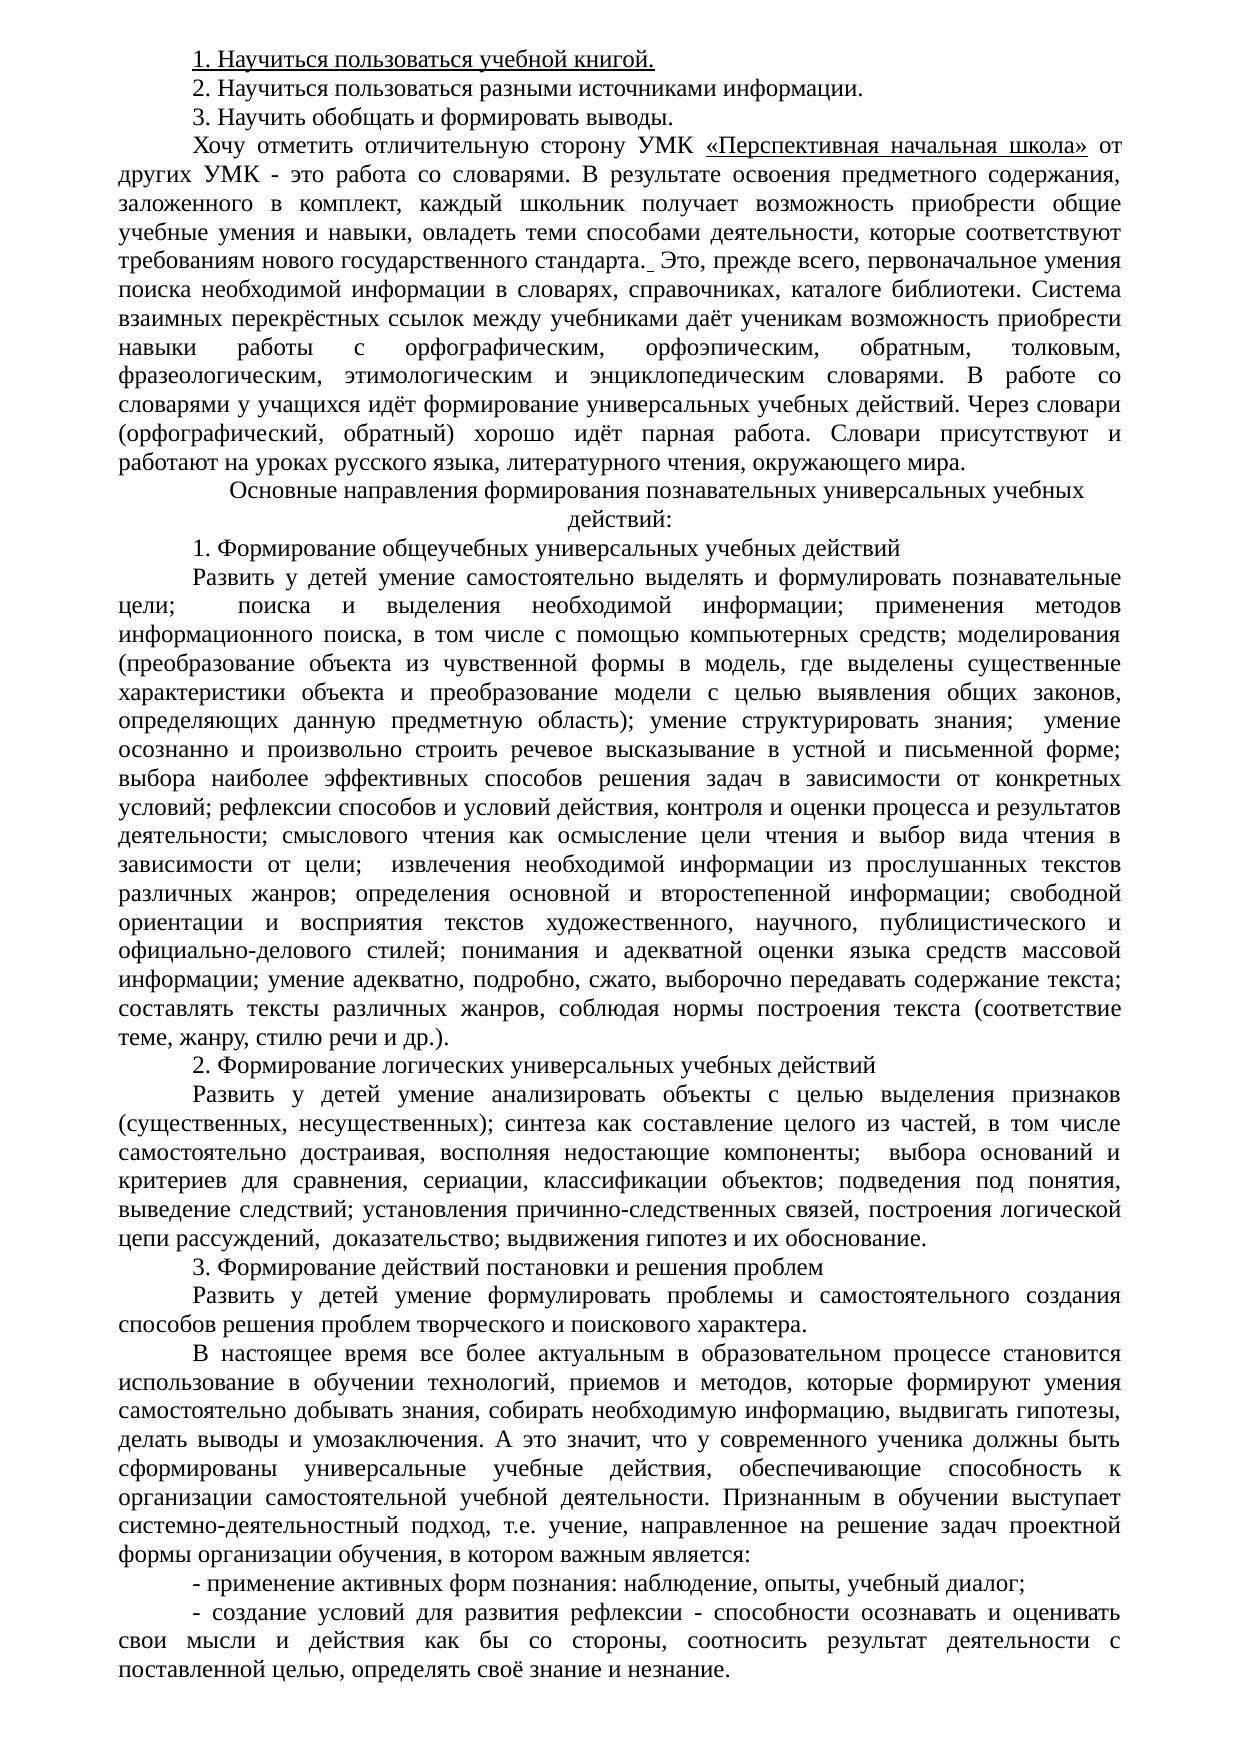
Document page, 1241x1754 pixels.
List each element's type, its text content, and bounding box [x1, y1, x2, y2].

text Развить у детей умение самостоятельно выделять и формулировать познавательные цели; поиска и выделения необходимой информации; применения методов информационного поиска, в том числе с помощью компьютерных средств; моделирования (преобразование объекта из чувственной формы в модель, где выделены существенные характеристики объекта и преобразование модели с целью выявления общих законов, определяющих данную предметную область); умение структурировать знания; умение осознанно и произвольно строить речевое высказывание в устной и письменной форме; выбора наиболее эффективных способов решения задач в зависимости от конкретных условий; рефлексии способов и условий действия, контроля и оценки процесса и результатов деятельности; смыслового чтения как осмысление цели чтения и выбор вида чтения в зависимости от цели; извлечения необходимой информации из прослушанных текстов различных жанров; определения основной и второстепенной информации; свободной ориентации и восприятия текстов художественного, научного, публицистического и официально-делового стилей; понимания и адекватной оценки языка средств массовой информации; умение адекватно, подробно, сжато, выборочно передавать содержание текста; составлять тексты различных жанров, соблюдая нормы построения текста (соответствие теме, жанру, стилю речи и др.). [118, 562, 1122, 1051]
text Хочу отметить отличительную сторону УМК «Перспективная начальная школа» от других УМК - это работа со словарями. В результате освоения предметного содержания, заложенного в комплект, каждый школьник получает возможность приобрести общие учебные умения и навыки, овладеть теми способами деятельности, которые соответствуют требованиям нового государственного стандарта. Это, прежде всего, первоначальное умения поиска необходимой информации в словарях, справочниках, каталоге библиотеки. Система взаимных перекрёстных ссылок между учебниками даёт ученикам возможность приобрести навыки работы с орфографическим, орфоэпическим, обратным, толковым, фразеологическим, этимологическим и энциклопедическим словарями. В работе со словарями у учащихся идёт формирование универсальных учебных действий. Через словари (орфографический, обратный) хорошо идёт парная работа. Словари присутствуют и работают на уроках русского языка, литературного чтения, окружающего мира. [118, 131, 1122, 476]
text В настоящее время все более актуальным в образовательном процессе становится использование в обучении технологий, приемов и методов, которые формируют умения самостоятельно добывать знания, собирать необходимую информацию, выдвигать гипотезы, делать выводы и умозаключения. А это значит, что у современного ученика должны быть сформированы универсальные учебные действия, обеспечивающие способность к организации самостоятельной учебной деятельности. Признанным в обучении выступает системно-деятельностный подход, т.е. учение, направленное на решение задач проектной формы организации обучения, в котором важным является: [118, 1338, 1122, 1568]
text - применение активных форм познания: наблюдение, опыты, учебный диалог; [118, 1568, 1122, 1597]
text 1. Научиться пользоваться учебной книгой. [118, 44, 1122, 73]
text 3. Формирование действий постановки и решения проблем [118, 1252, 1122, 1281]
text 3. Научить обобщать и формировать выводы. [118, 102, 1122, 131]
text 1. Формирование общеучебных универсальных учебных действий [118, 533, 1122, 562]
text Развить у детей умение анализировать объекты с целью выделения признаков (существенных, несущественных); синтеза как составление целого из частей, в том числе самостоятельно достраивая, восполняя недостающие компоненты; выбора оснований и критериев для сравнения, сериации, классификации объектов; подведения под понятия, выведение следствий; установления причинно-следственных связей, построения логической цепи рассуждений, доказательство; выдвижения гипотез и их обоснование. [118, 1079, 1122, 1252]
text 2. Научиться пользоваться разными источниками информации. [118, 73, 1122, 102]
text 2. Формирование логических универсальных учебных действий [118, 1051, 1122, 1079]
text Основные направления формирования познавательных универсальных учебных действий: [118, 476, 1122, 533]
text - создание условий для развития рефлексии - способности осознавать и оценивать свои мысли и действия как бы со стороны, соотносить результат деятельности с поставленной целью, определять своё знание и незнание. [118, 1597, 1122, 1683]
text Развить у детей умение формулировать проблемы и самостоятельного создания способов решения проблем творческого и поискового характера. [118, 1281, 1122, 1338]
